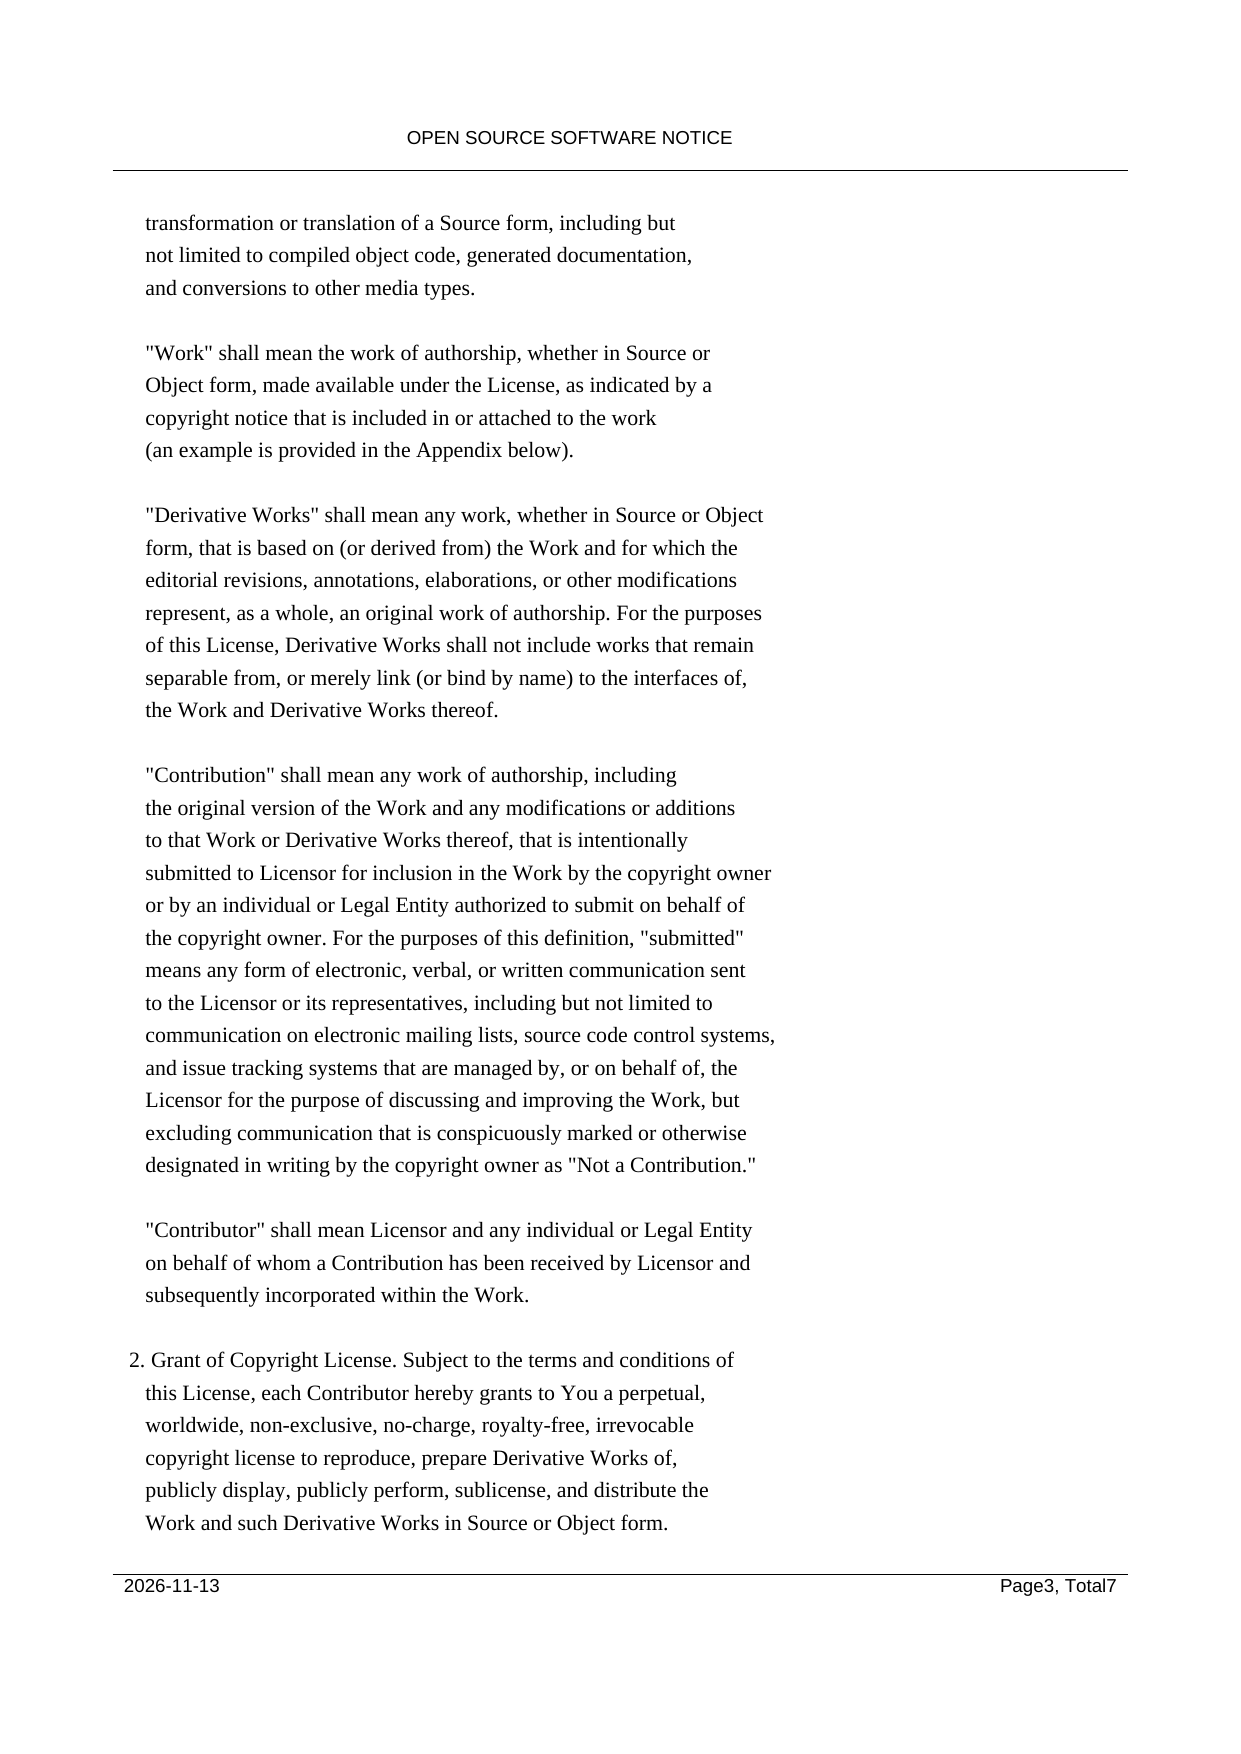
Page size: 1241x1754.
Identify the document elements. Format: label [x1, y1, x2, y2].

text [112, 206, 1128, 1539]
